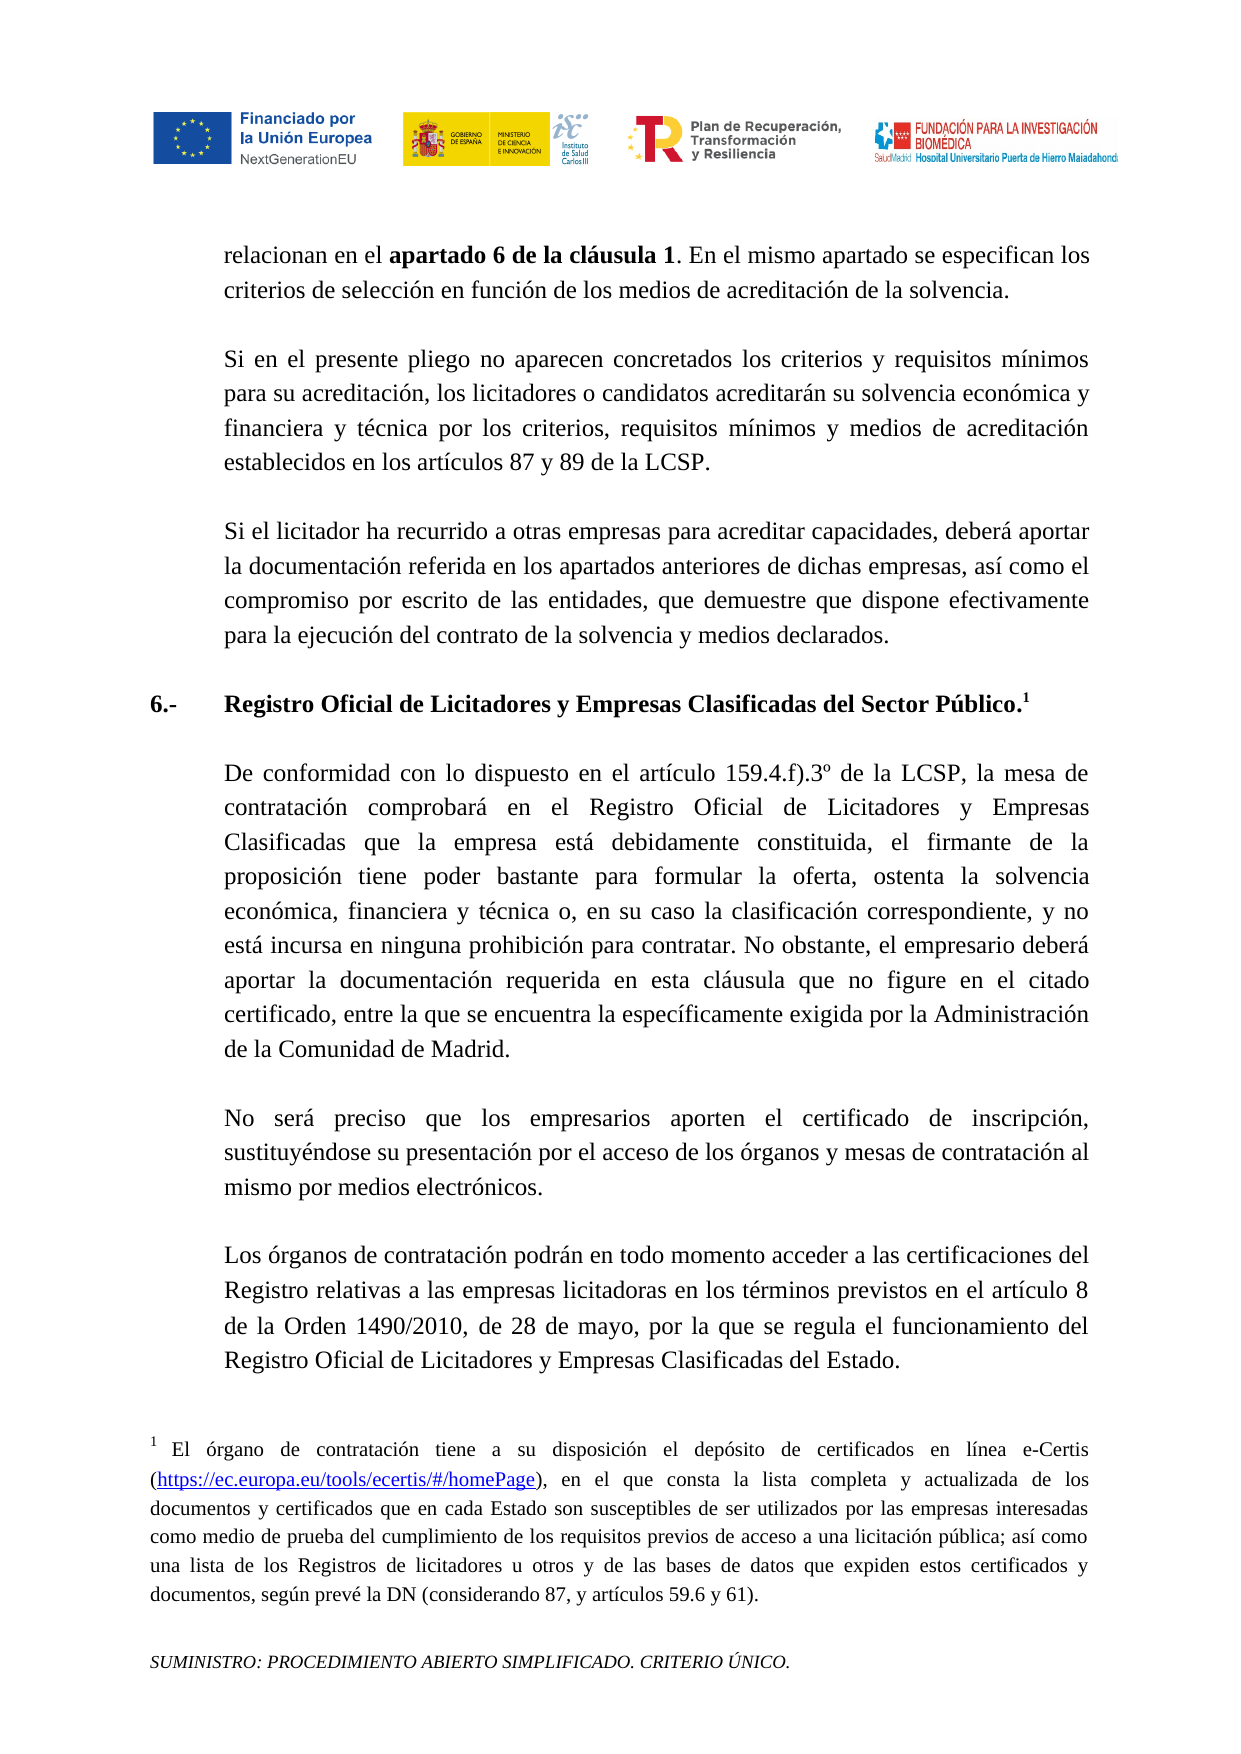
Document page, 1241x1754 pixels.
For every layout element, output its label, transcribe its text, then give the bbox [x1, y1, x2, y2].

picture [873, 117, 1118, 162]
text No será preciso que los empresarios aporten el certificado de inscripción, sustituyéndose su presentación por el acceso de los órganos y mesas de contratación al mismo por medios electrónicos. [224, 1103, 1090, 1200]
text Los órganos de contratación podrán en todo momento acceder a las certificaciones del Registro relativas a las empresas licitadoras en los términos previstos en el artículo 8 de la Orden 1490/2010, de 28 de mayo, por la que se regula el funcionamiento del Registro Oficial de Licitadores y Empresas Clasificadas del Estado. [224, 1241, 1090, 1374]
text 6.- Registro Oficial de Licitadores y Empresas Clasificadas del Sector Público. [150, 689, 1090, 718]
text Si en el presente pliego no aparecen concretados los criterios y requisitos mínimos para su acreditación, los licitadores o candidatos acreditarán su solvencia económica y financiera y técnica por los criterios, requisitos mínimos y medios de acreditación establecidos en los artículos 87 y 89 de la LCSP. [223, 344, 1090, 476]
text De conformidad con lo dispuesto en el artículo 159.4.f).3º de la LCSP, la mesa de contratación comprobará en el Registro Oficial de Licitadores y Empresas Clasificadas que la empresa está debidamente constituida, el firmante de la proposición tiene poder bastante para formular la oferta, ostenta la solvencia económica, financiera y técnica o, en su caso la clasificación correspondiente, y no está incursa en ninguna prohibición para contratar. No obstante, el empresario deberá aportar la documentación requerida en esta cláusula que no figure en el citado certificado, entre la que se encuentra la específicamente exigida por la Administración de la Comunidad de Madrid. [224, 758, 1090, 1062]
picture [403, 112, 593, 166]
picture [626, 109, 843, 166]
text Si el licitador ha recurrido a otras empresas para acreditar capacidades, deberá aportar la documentación referida en los apartados anteriores de dichas empresas, así como el compromiso por escrito de las entidades, que demuestre que dispone efectivamente para la ejecución del contrato de la solvencia y medios declarados. [224, 516, 1090, 649]
picture [150, 109, 374, 166]
text Los licitadores deberán acreditar su solvencia económica, financiera y técnica en los términos y por los medios que se especifiquen en el anuncio de licitación y que se relacionan en el apartado 6 de la cláusula 1. En el mismo apartado se especifican los criterios de selección en función de los medios de acreditación de la solvencia. [223, 241, 1090, 304]
